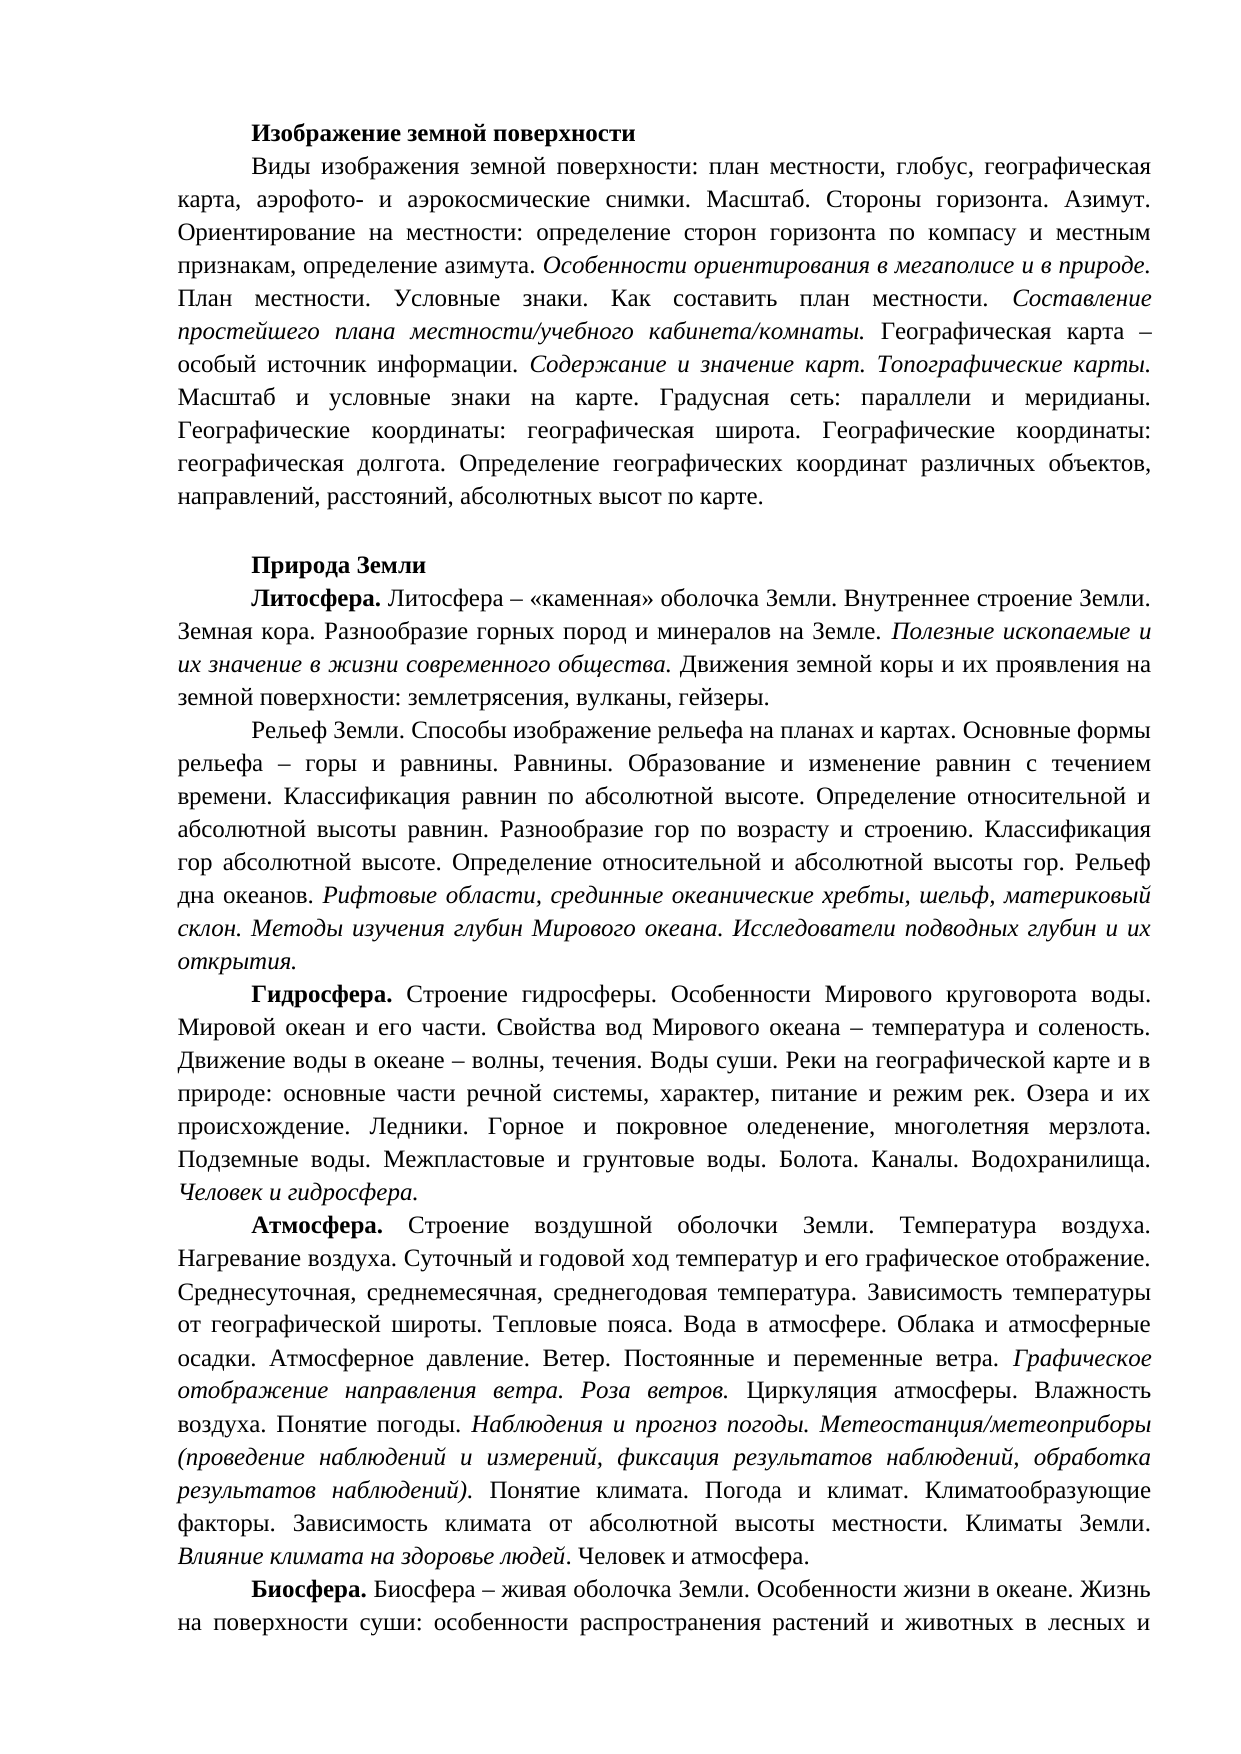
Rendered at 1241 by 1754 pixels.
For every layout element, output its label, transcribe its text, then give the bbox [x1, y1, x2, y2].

text Гидросфера. Строение гидросферы. Особенности Мирового круговорота воды. Мировой океан и его части. Свойства вод Мирового океана – температура и соленость. Движение воды в океане – волны, течения. Воды суши. Реки на географической карте и в природе: основные части речной системы, характер, питание и режим рек. Озера и их происхождение. Ледники. Горное и покровное оледенение, многолетняя мерзлота. Подземные воды. Межпластовые и грунтовые воды. Болота. Каналы. Водохранилища. Человек и гидросфера. [177, 979, 1152, 1206]
text Изображение земной поверхности [177, 118, 1152, 147]
text Рельеф Земли. Способы изображение рельефа на планах и картах. Основные формы рельефа – горы и равнины. Равнины. Образование и изменение равнин с течением времени. Классификация равнин по абсолютной высоте. Определение относительной и абсолютной высоты равнин. Разнообразие гор по возрасту и строению. Классификация гор абсолютной высоте. Определение относительной и абсолютной высоты гор. Рельеф дна океанов. Рифтовые области, срединные океанические хребты, шельф, материковый склон. Методы изучения глубин Мирового океана. Исследователи подводных глубин и их открытия. [177, 715, 1152, 975]
text Виды изображения земной поверхности: план местности, глобус, географическая карта, аэрофото- и аэрокосмические снимки. Масштаб. Стороны горизонта. Азимут. Ориентирование на местности: определение сторон горизонта по компасу и местным признакам, определение азимута. Особенности ориентирования в мегаполисе и в природе. План местности. Условные знаки. Как составить план местности. Составление простейшего плана местности/учебного кабинета/комнаты. Географическая карта – особый источник информации. Содержание и значение карт. Топографические карты. Масштаб и условные знаки на карте. Градусная сеть: параллели и меридианы. Географические координаты: географическая широта. Географические координаты: географическая долгота. Определение географических координат различных объектов, направлений, расстояний, абсолютных высот по карте. [177, 151, 1152, 510]
text Литосфера. Литосфера – «каменная» оболочка Земли. Внутреннее строение Земли. Земная кора. Разнообразие горных пород и минералов на Земле. Полезные ископаемые и их значение в жизни современного общества. Движения земной коры и их проявления на земной поверхности: землетрясения, вулканы, гейзеры. [177, 583, 1152, 711]
text Природа Земли [177, 550, 1152, 579]
text Атмосфера. Строение воздушной оболочки Земли. Температура воздуха. Нагревание воздуха. Суточный и годовой ход температур и его графическое отображение. Среднесуточная, среднемесячная, среднегодовая температура. Зависимость температуры от географической широты. Тепловые пояса. Вода в атмосфере. Облака и атмосферные осадки. Атмосферное давление. Ветер. Постоянные и переменные ветра. Графическое отображение направления ветра. Роза ветров. Циркуляция атмосферы. Влажность воздуха. Понятие погоды. Наблюдения и прогноз погоды. Метеостанция/метеоприборы (проведение наблюдений и измерений, фиксация результатов наблюдений, обработка результатов наблюдений). Понятие климата. Погода и климат. Климатообразующие факторы. Зависимость климата от абсолютной высоты местности. Климаты Земли. Влияние климата на здоровье людей. Человек и атмосфера. [177, 1211, 1152, 1569]
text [177, 1574, 1152, 1636]
